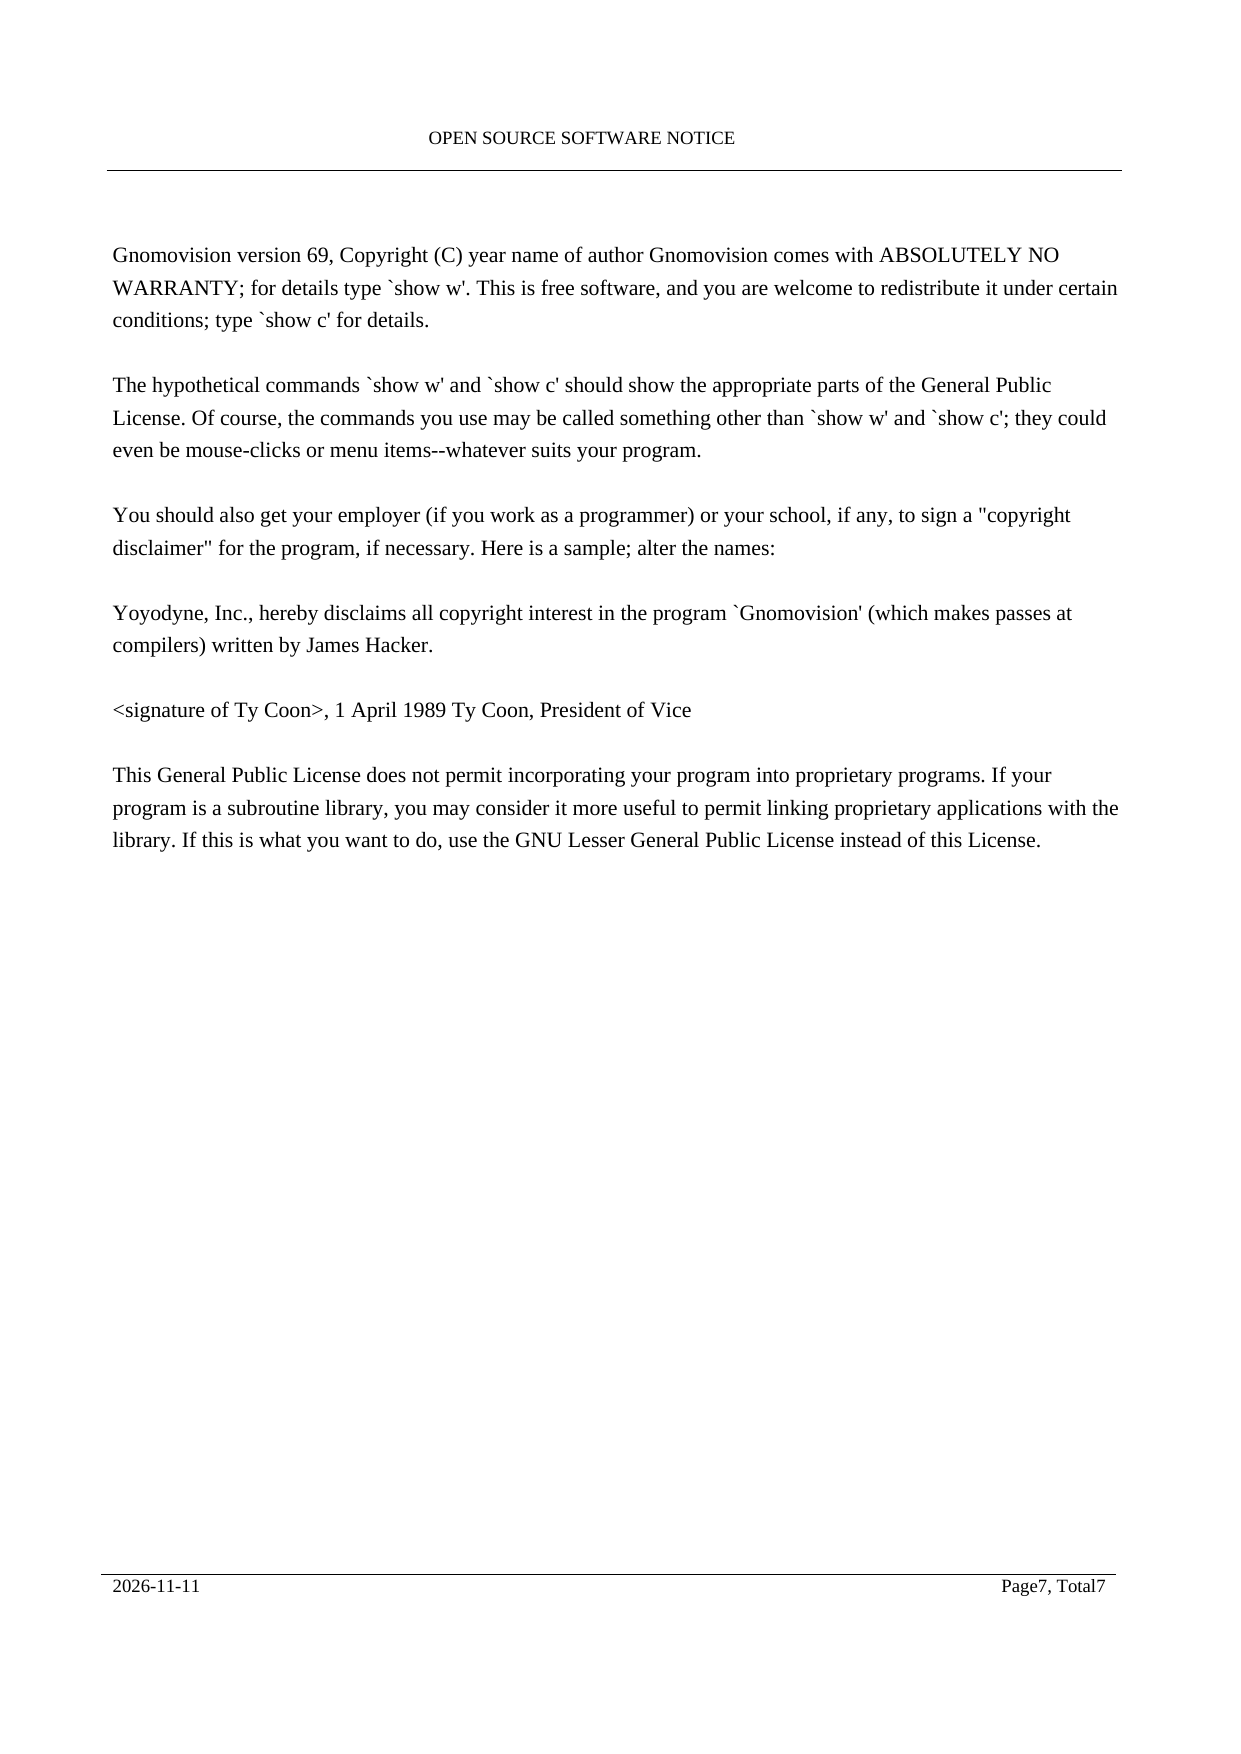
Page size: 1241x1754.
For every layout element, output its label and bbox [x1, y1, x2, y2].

text [112, 206, 1128, 856]
